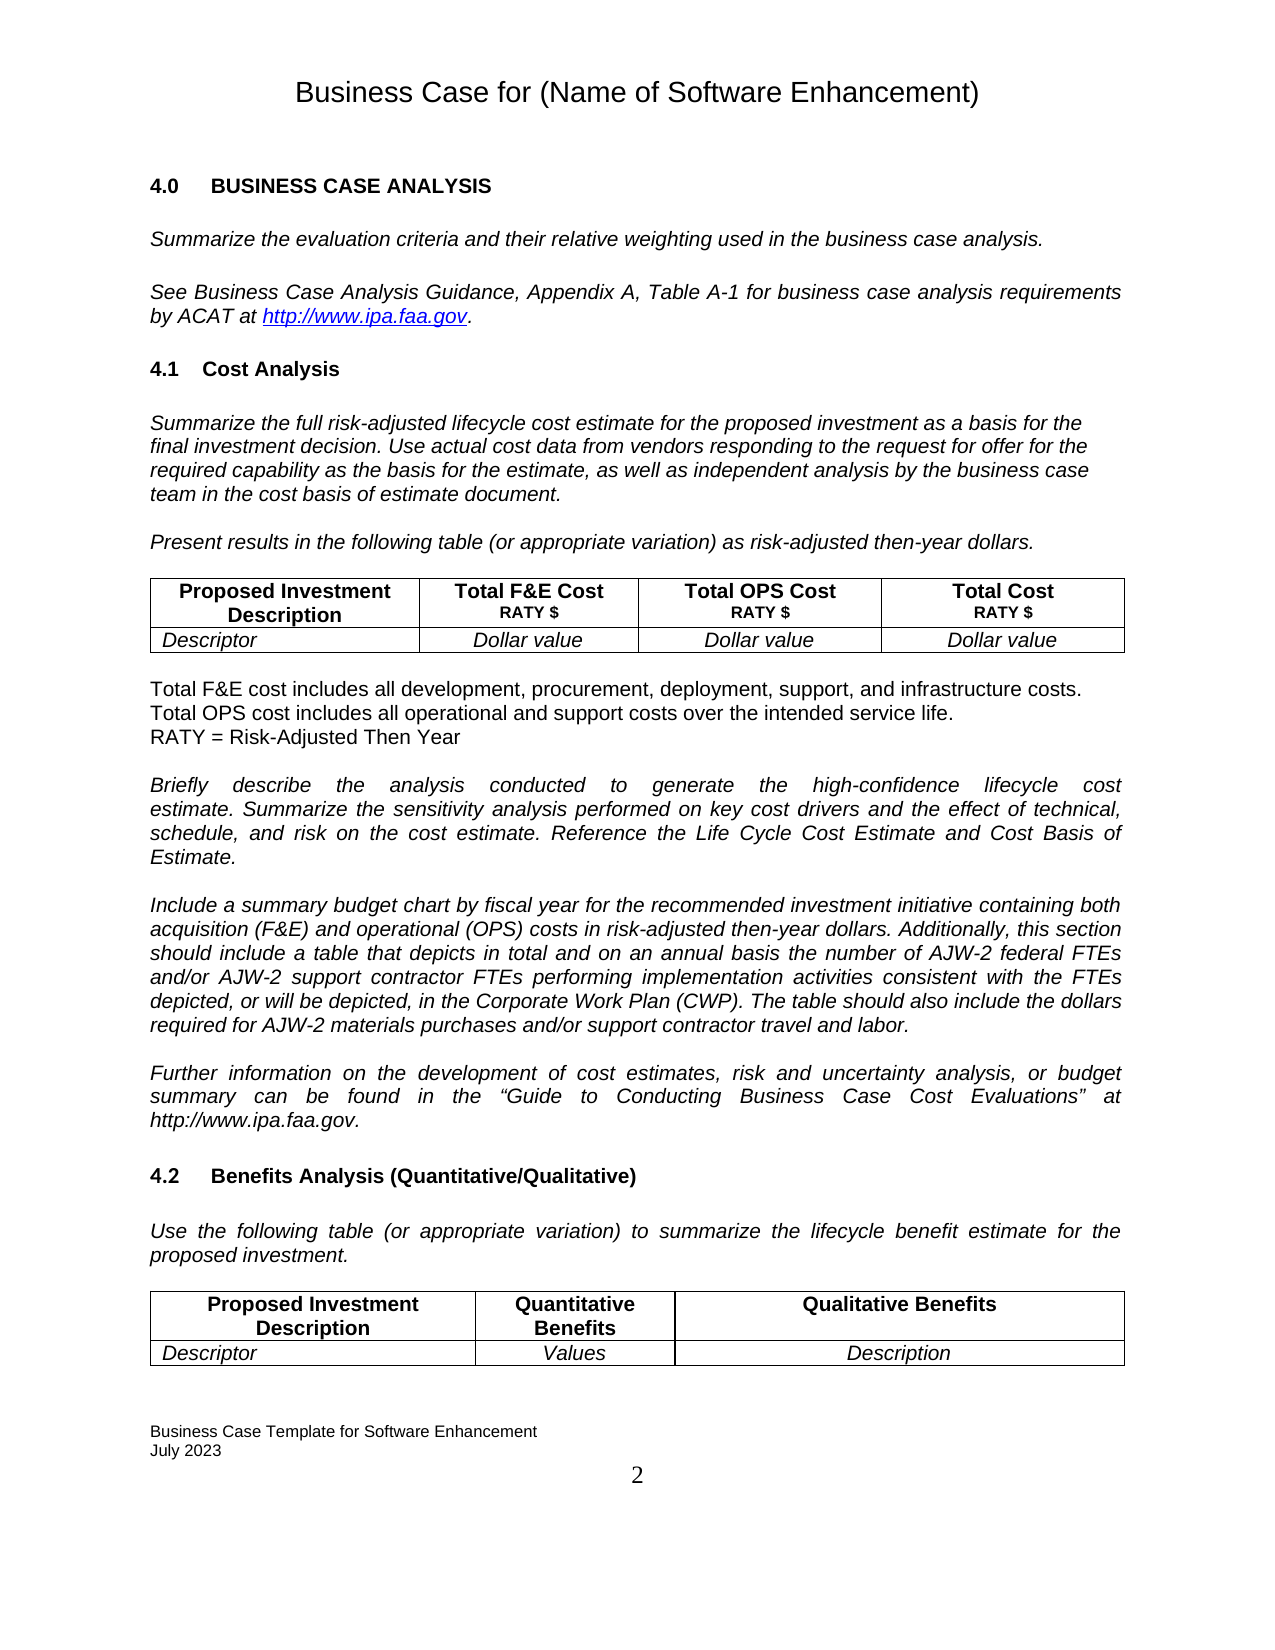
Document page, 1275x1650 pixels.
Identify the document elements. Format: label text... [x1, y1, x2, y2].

table_header Quantitative Benefits [476, 1292, 674, 1339]
text RATY = Risk-Adjusted Then Year [150, 725, 1125, 749]
text Briefly describe the analysis conducted to generate the high-confidence lifecycle cost estimate. Summarize the sensitivity analysis performed on key cost drivers and the effect of technical, schedule, and risk on the cost estimate. Reference the Life Cycle Cost Estimate and Cost Basis of Estimate. [150, 773, 1125, 869]
table_cell Dollar value [639, 628, 881, 652]
table_cell Dollar value [882, 628, 1124, 652]
table_cell Description [676, 1341, 1124, 1364]
subtitle Benefits Analysis (Quantitative/Qualitative) [150, 1161, 1125, 1189]
table_header Proposed Investment Description [151, 1292, 475, 1339]
text Total F&E cost includes all development, procurement, deployment, support, and infrastructure costs. [150, 677, 1125, 701]
table_cell Dollar value [420, 628, 638, 652]
table_header Total F&E Cost RATY $ [420, 579, 638, 627]
text Summarize the evaluation criteria and their relative weighting used in the business case analysis. [150, 227, 1125, 251]
text Use the following table (or appropriate variation) to summarize the lifecycle benefit estimate for the proposed investment. [150, 1219, 1125, 1267]
text Summarize the full risk-adjusted lifecycle cost estimate for the proposed investment as a basis for the final investment decision. Use actual cost data from vendors responding to the request for offer for the required capability as the basis for the estimate, as well as independent analysis by the business case team in the cost basis of estimate document. [150, 410, 1125, 506]
table_header Total Cost RATY $ [882, 579, 1124, 627]
text Present results in the following table (or appropriate variation) as risk-adjusted then-year dollars. [150, 530, 1125, 554]
table_cell Descriptor [151, 1341, 475, 1364]
table_cell Descriptor [151, 628, 419, 652]
text Total OPS cost includes all operational and support costs over the intended service life. [150, 701, 1125, 725]
table_header Proposed Investment Description [151, 579, 419, 627]
text Include a summary budget chart by fiscal year for the recommended investment initiative containing both acquisition (F&E) and operational (OPS) costs in risk-adjusted then-year dollars. Additionally, this section should include a table that depicts in total and on an annual basis the number of AJW-2 federal FTEs and/or AJW-2 support contractor FTEs performing implementation activities consistent with the FTEs depicted, or will be depicted, in the Corporate Work Plan (CWP). The table should also include the dollars required for AJW-2 materials purchases and/or support contractor travel and labor. [150, 893, 1125, 1036]
text Further information on the development of cost estimates, risk and uncertainty analysis, or budget summary can be found in the “Guide to Conducting Business Case Cost Evaluations” at http://www.ipa.faa.gov. [150, 1060, 1125, 1132]
table_header Total OPS Cost RATY $ [639, 579, 881, 627]
table_header Qualitative Benefits [676, 1292, 1124, 1339]
subtitle 4.1 Cost Analysis [150, 357, 1125, 381]
text See Business Case Analysis Guidance, Appendix A, Table A-1 for business case analysis requirements by ACAT at http://www.ipa.faa.gov. [150, 280, 1125, 328]
table_cell Values [476, 1341, 674, 1364]
subtitle Business Case Analysis [150, 174, 1125, 198]
